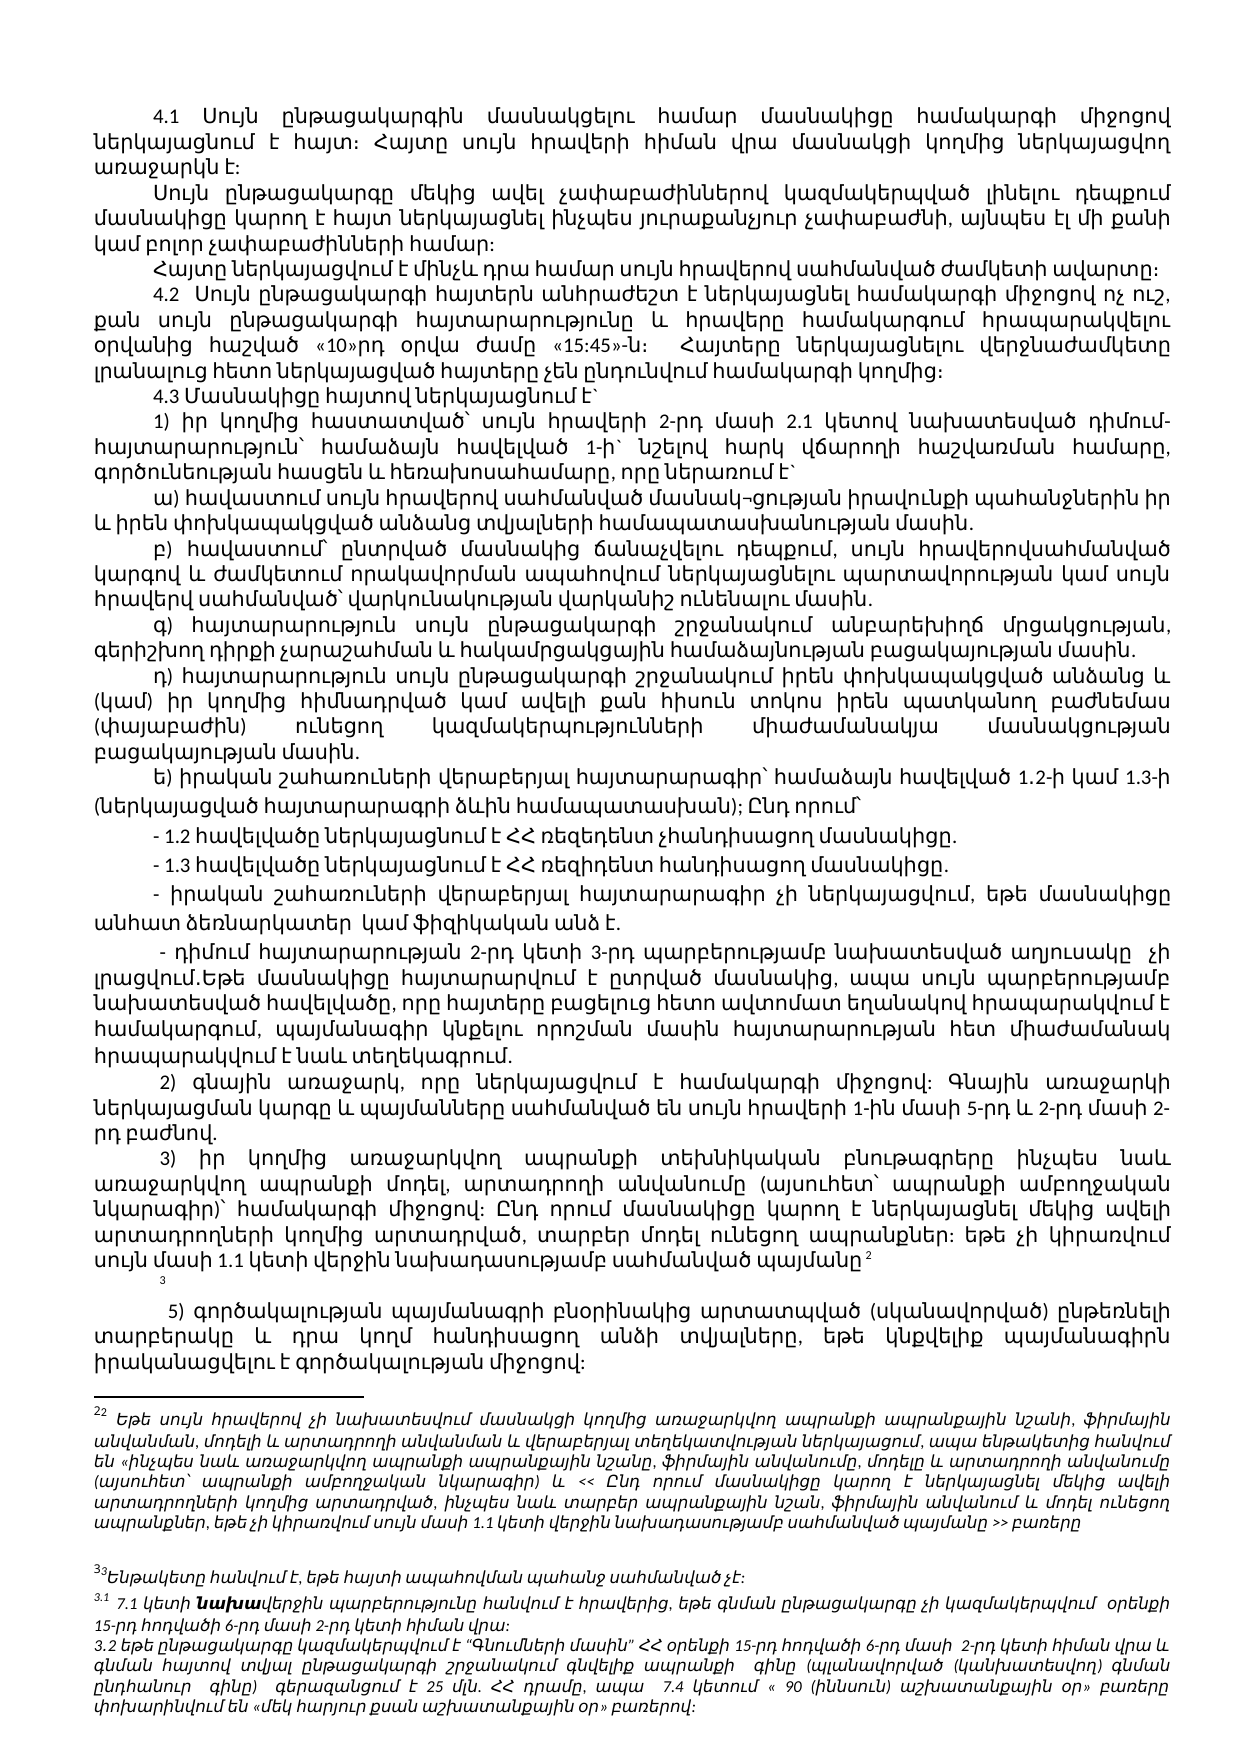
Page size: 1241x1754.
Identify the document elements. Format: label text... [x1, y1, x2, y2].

text գ) հայտարարություն սույն ընթացակարգի շրջանակում անբարեխիղճ մրցակցության, գերիշխող դիրքի չարաշահման և հակամրցակցային համաձայնության բացակայության մասին. [94, 612, 1171, 663]
text - իրական շահառուների վերաբերյալ հայտարարագիր չի ներկայացվում, եթե մասնակիցը անհատ ձեռնարկատեր կամ ֆիզիկական անձ է. [94, 881, 1171, 936]
text 2) գնային առաջարկ, որը ներկայացվում է համակարգի միջոցով: Գնային առաջարկի ներկայացման կարգը և պայմանները սահմանված են սույն հրավերի 1-ին մասի 5-րդ և 2-րդ մասի 2-րդ բաժնով. [94, 1069, 1171, 1146]
text 1) իր կողմից հաստատված՝ սույն հրավերի 2-րդ մասի 2.1 կետով նախատեսված դիմում-հայտարարություն՝ համաձայն հավելված 1-ի` նշելով հարկ վճարողի հաշվառման համարը, գործունեության հասցեն և հեռախոսահամարը, որը ներառում է` [94, 409, 1171, 485]
text 3) իր կողմից առաջարկվող ապրանքի տեխնիկական բնութագրերը ինչպես նաև առաջարկվող ապրանքի մոդել, արտադրողի անվանումը (այսուհետ՝ ապրանքի ամբողջական նկարագիր)՝ համակարգի միջոցով: Ընդ որում մասնակիցը կարող է ներկայացնել մեկից ավելի արտադրողների կողմից արտադրված, տարբեր մոդել ունեցող ապրանքներ: եթե չի կիրառվում սույն մասի 1.1 կետի վերջին նախադասությամբ սահմանված պայմանը 2 [94, 1146, 1171, 1273]
text 4.1 Սույն ընթացակարգին մասնակցելու համար մասնակիցը համակարգի միջոցով ներկայացնում է հայտ։ Հայտը սույն հրավերի հիման վրա մասնակցի կողմից ներկայացվող առաջարկն է: [94, 104, 1171, 180]
text 4.3 Մասնակիցը հայտով ներկայացնում է` [94, 383, 1171, 409]
text Սույն ընթացակարգը մեկից ավել չափաբաժիններով կազմակերպված լինելու դեպքում մասնակիցը կարող է հայտ ներկայացնել ինչպես յուրաքանչյուր չափաբաժնի, այնպես էլ մի քանի կամ բոլոր չափաբաժինների համար: [94, 180, 1171, 256]
text ա) հավաստում սույն հրավերով սահմանված մասնակ¬ցության իրավունքի պահանջներին իր և իրեն փոխկապակցված անձանց տվյալների համապատասխանության մասին. [94, 485, 1171, 536]
text - դիմում հայտարարության 2-րդ կետի 3-րդ պարբերությամբ նախատեսված աղյուսակը չի լրացվում․Եթե մասնակիցը հայտարարվում է ըտրված մասնակից, ապա սույն պարբերությամբ նախատեսված հավելվածը, որը հայտերը բացելուց հետո ավտոմատ եղանակով հրապարակվում է համակարգում, պայմանագիր կնքելու որոշման մասին հայտարարության հետ միաժամանակ հրապարակվում է նաև տեղեկագրում. [94, 939, 1171, 1069]
text ե) իրական շահառուների վերաբերյալ հայտարարագիր՝ համաձայն հավելված 1․2-ի կամ 1.3-ի (ներկայացված հայտարարագրի ձևին համապատասխան); Ընդ որում՝ [94, 764, 1171, 819]
text 3 [94, 1273, 1171, 1298]
text 4.2 Սույն ընթացակարգի հայտերն անհրաժեշտ է ներկայացնել համակարգի միջոցով ոչ ուշ, քան սույն ընթացակարգի հայտարարությունը և հրավերը համակարգում հրապարակվելու օրվանից հաշված «10»րդ օրվա ժամը «15:45»-ն։ Հայտերը ներկայացնելու վերջնաժամկետը լրանալուց հետո ներկայացված հայտերը չեն ընդունվում համակարգի կողմից։ [94, 282, 1171, 383]
text բ) հավաստում՝ ընտրված մասնակից ճանաչվելու դեպքում, սույն հրավերովսահմանված կարգով և ժամկետում որակավորման ապահովում ներկայացնելու պարտավորության կամ սույն հրավերվ սահմանված՝ վարկունակության վարկանիշ ունենալու մասին. [94, 536, 1171, 612]
text 5) գործակալության պայմանագրի բնօրինակից արտատպված (սկանավորված) ընթեռնելի տարբերակը և դրա կողմ հանդիսացող անձի տվյալները, եթե կնքվելիք պայմանագիրն իրականացվելու է գործակալության միջոցով: [94, 1298, 1171, 1374]
text - 1.2 հավելվածը ներկայացնում է ՀՀ ռեզեդենտ չհանդիսացող մասնակիցը. [94, 823, 1171, 848]
text Հայտը ներկայացվում է մինչև դրա համար սույն հրավերով սահմանված ժամկետի ավարտը։ [94, 256, 1171, 282]
text - 1.3 հավելվածը ներկայացնում է ՀՀ ռեզիդենտ հանդիսացող մասնակիցը. [94, 852, 1171, 877]
text դ) հայտարարություն սույն ընթացակարգի շրջանակում իրեն փոխկապակցված անձանց և (կամ) իր կողմից հիմնադրված կամ ավելի քան հիսուն տոկոս իրեն պատկանող բաժնեմաս (փայաբաժին) ունեցող կազմակերպությունների միաժամանակյա մասնակցության բացակայության մասին. [94, 663, 1171, 764]
